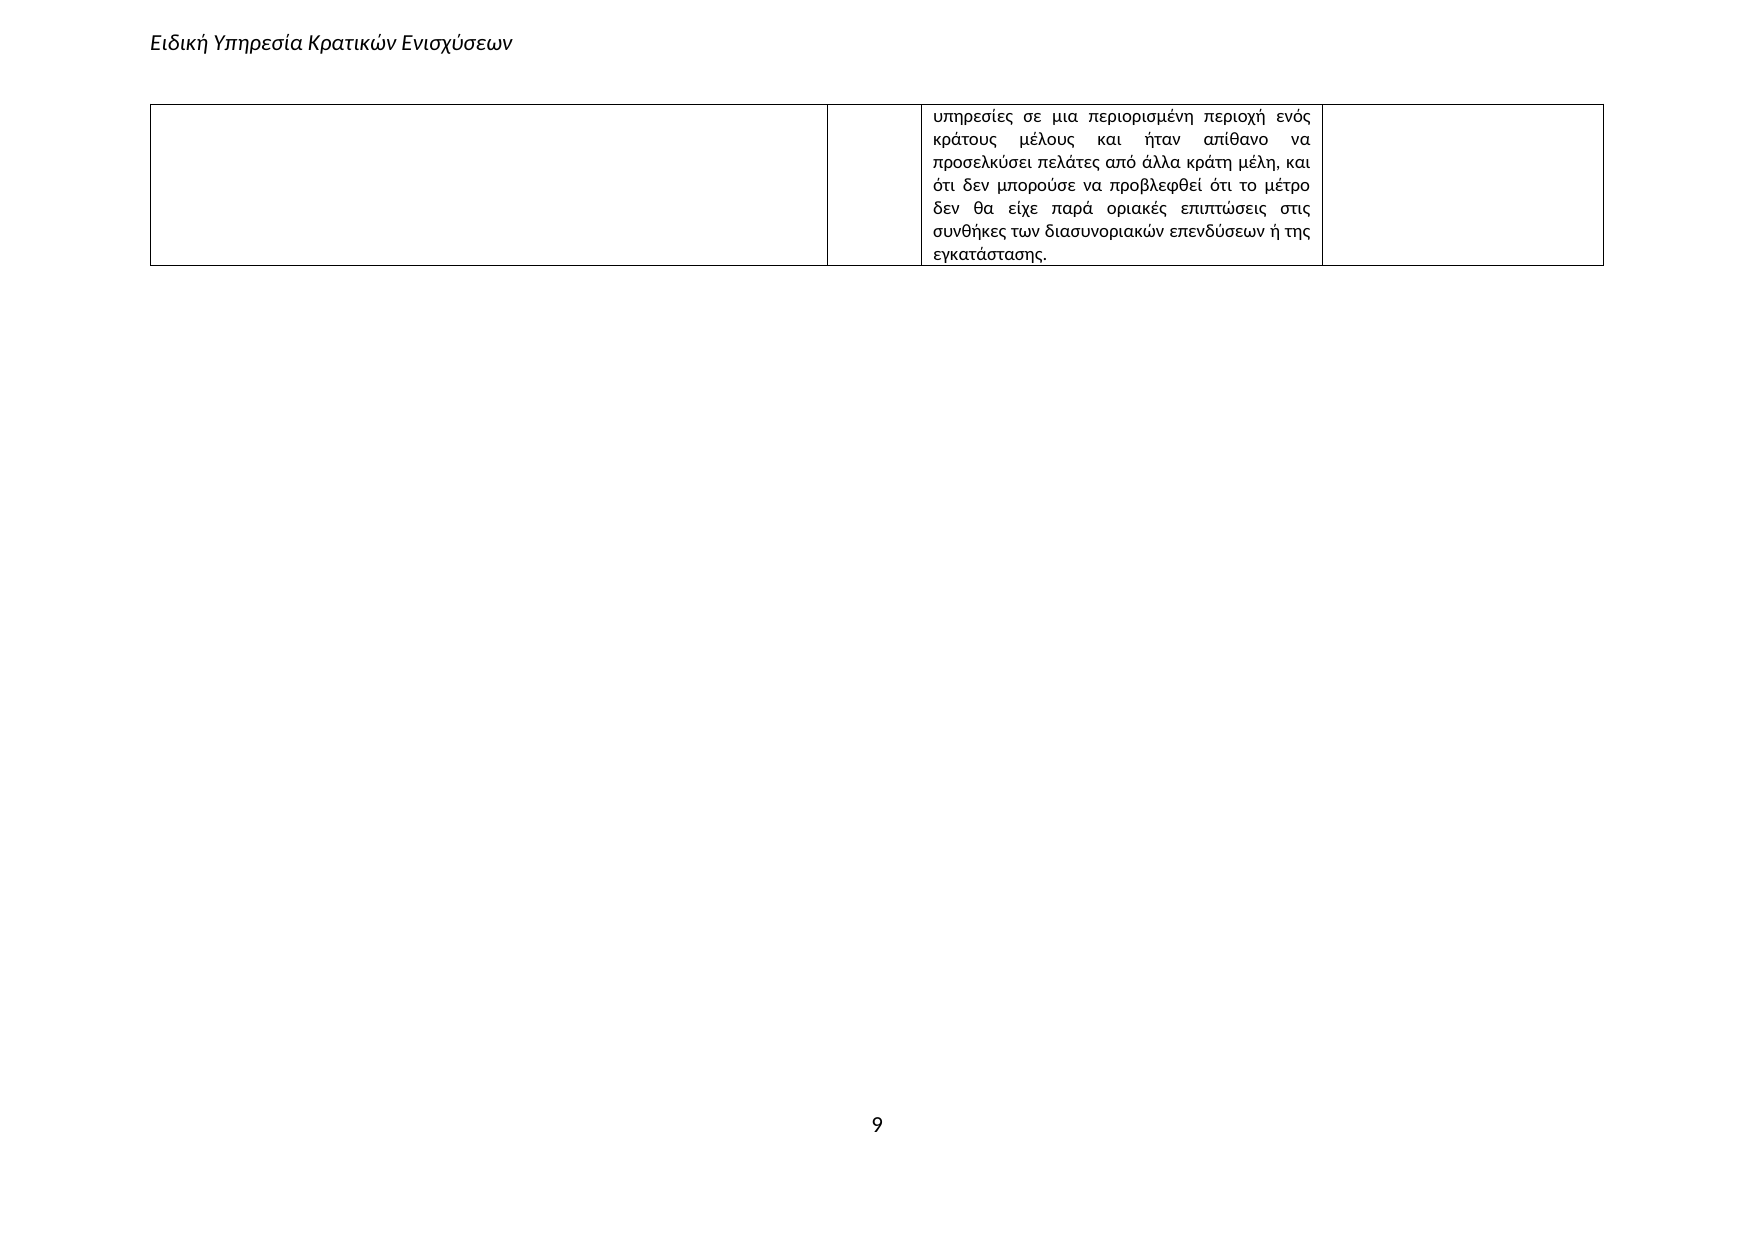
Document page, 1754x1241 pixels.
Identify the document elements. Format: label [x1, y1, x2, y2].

table_cell [1323, 105, 1603, 265]
table_cell [828, 105, 921, 265]
table_cell [151, 105, 827, 265]
